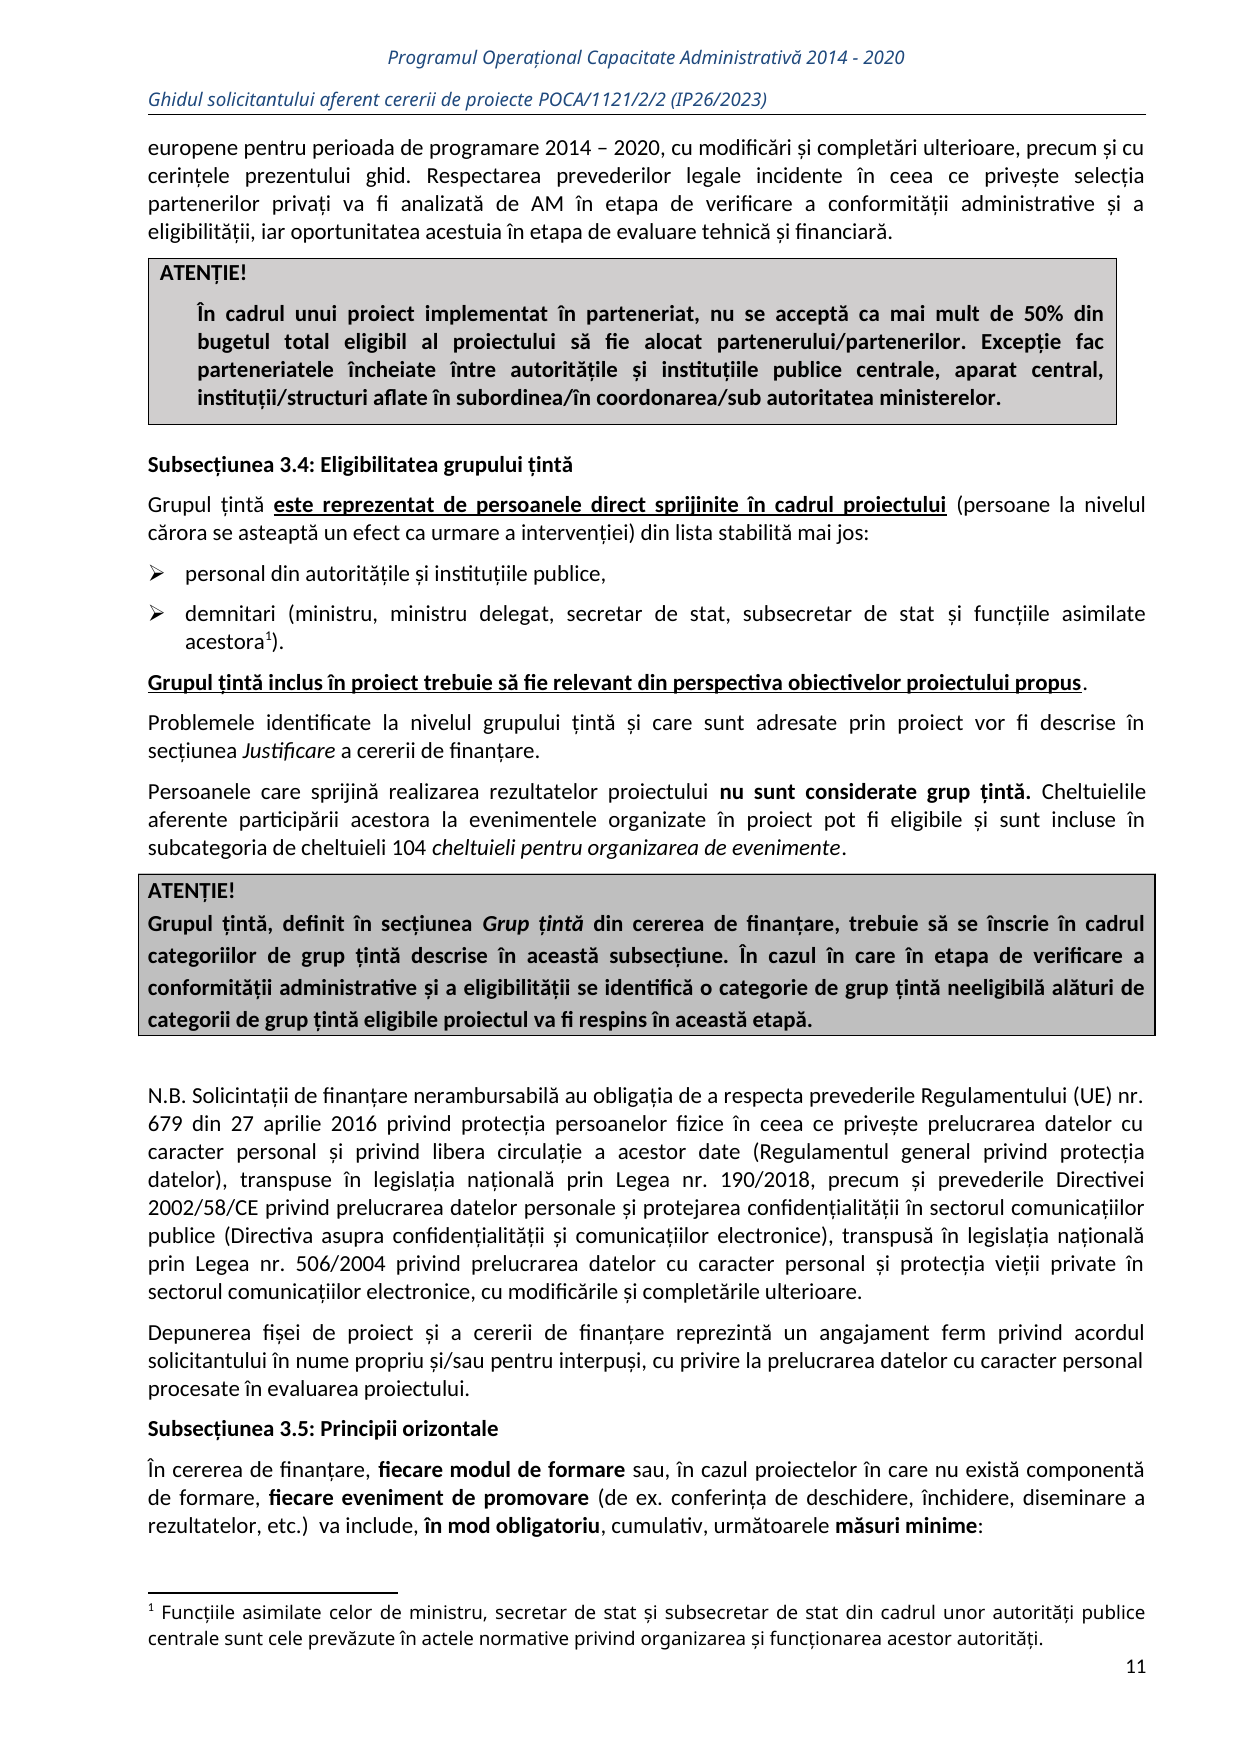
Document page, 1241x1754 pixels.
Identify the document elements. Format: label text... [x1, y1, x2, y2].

text Persoanele care sprijină realizarea rezultatelor proiectului nu sunt considerate grup țintă. Cheltuielile aferente participării acestora la evenimentele organizate în proiect pot fi eligibile și sunt incluse în subcategoria de cheltuieli 104 cheltuieli pentru organizarea de evenimente. [148, 777, 1146, 861]
text Grupul ţintă, definit în secțiunea Grup țintă din cererea de finanțare, trebuie să se înscrie în cadrul categoriilor de grup țintă descrise în această subsecțiune. În cazul în care în etapa de verificare a conformităţii administrative şi a eligibilităţii se identifică o categorie de grup țintă neeligibilă alături de categorii de grup țintă eligibile proiectul va fi respins în această etapă. [139, 906, 1154, 1035]
text ATENŢIE! [139, 875, 1154, 904]
table_header ATENȚIE! În cadrul unui proiect implementat în parteneriat, nu se acceptă ca mai mult de 50% din bugetul total eligibil al proiectului să fie alocat partenerului/partenerilor. Excepție fac parteneriatele încheiate între autoritățile și instituțiile publice centrale, aparat central, instituţii/structuri aflate în subordinea/în coordonarea/sub autoritatea ministerelor. [149, 259, 1116, 424]
text Grupul ţintă este reprezentat de persoanele direct sprijinite în cadrul proiectului (persoane la nivelul cărora se asteaptă un efect ca urmare a intervenției) din lista stabilită mai jos: [148, 490, 1146, 546]
list personal din autorităţile şi instituțiile publice, [148, 559, 1146, 587]
text În cererea de finanțare, fiecare modul de formare sau, în cazul proiectelor în care nu există componentă de formare, fiecare eveniment de promovare (de ex. conferința de deschidere, închidere, diseminare a rezultatelor, etc.) va include, în mod obligatoriu, cumulativ, următoarele măsuri minime: [148, 1455, 1146, 1539]
subtitle Subsecțiunea 3.5: Principii orizontale [148, 1414, 1146, 1442]
list demnitari (ministru, ministru delegat, secretar de stat, subsecretar de stat şi funcţiile asimilate acestora). [148, 599, 1146, 655]
text N.B. Solicintații de finanțare nerambursabilă au obligația de a respecta prevederile Regulamentului (UE) nr. 679 din 27 aprilie 2016 privind protecția persoanelor fizice în ceea ce privește prelucrarea datelor cu caracter personal și privind libera circulație a acestor date (Regulamentul general privind protecția datelor), transpuse în legislația națională prin Legea nr. 190/2018, precum și prevederile Directivei 2002/58/CE privind prelucrarea datelor personale și protejarea confidențialității în sectorul comunicațiilor publice (Directiva asupra confidențialității și comunicațiilor electronice), transpusă în legislația națională prin Legea nr. 506/2004 privind prelucrarea datelor cu caracter personal și protecția vieții private în sectorul comunicațiilor electronice, cu modificările și completările ulterioare. [148, 1081, 1146, 1305]
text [148, 133, 1146, 245]
subtitle Subsecțiunea 3.4: Eligibilitatea grupului țintă [148, 450, 1146, 478]
text Grupul țintă inclus în proiect trebuie să fie relevant din perspectiva obiectivelor proiectului propus. [148, 668, 1146, 696]
text Problemele identificate la nivelul grupului țintă și care sunt adresate prin proiect vor fi descrise în secțiunea Justificare a cererii de finanțare. [148, 708, 1146, 764]
text Depunerea fișei de proiect și a cererii de finanțare reprezintă un angajament ferm privind acordul solicitantului în nume propriu și/sau pentru interpuși, cu privire la prelucrarea datelor cu caracter personal procesate în evaluarea proiectului. [148, 1318, 1146, 1402]
